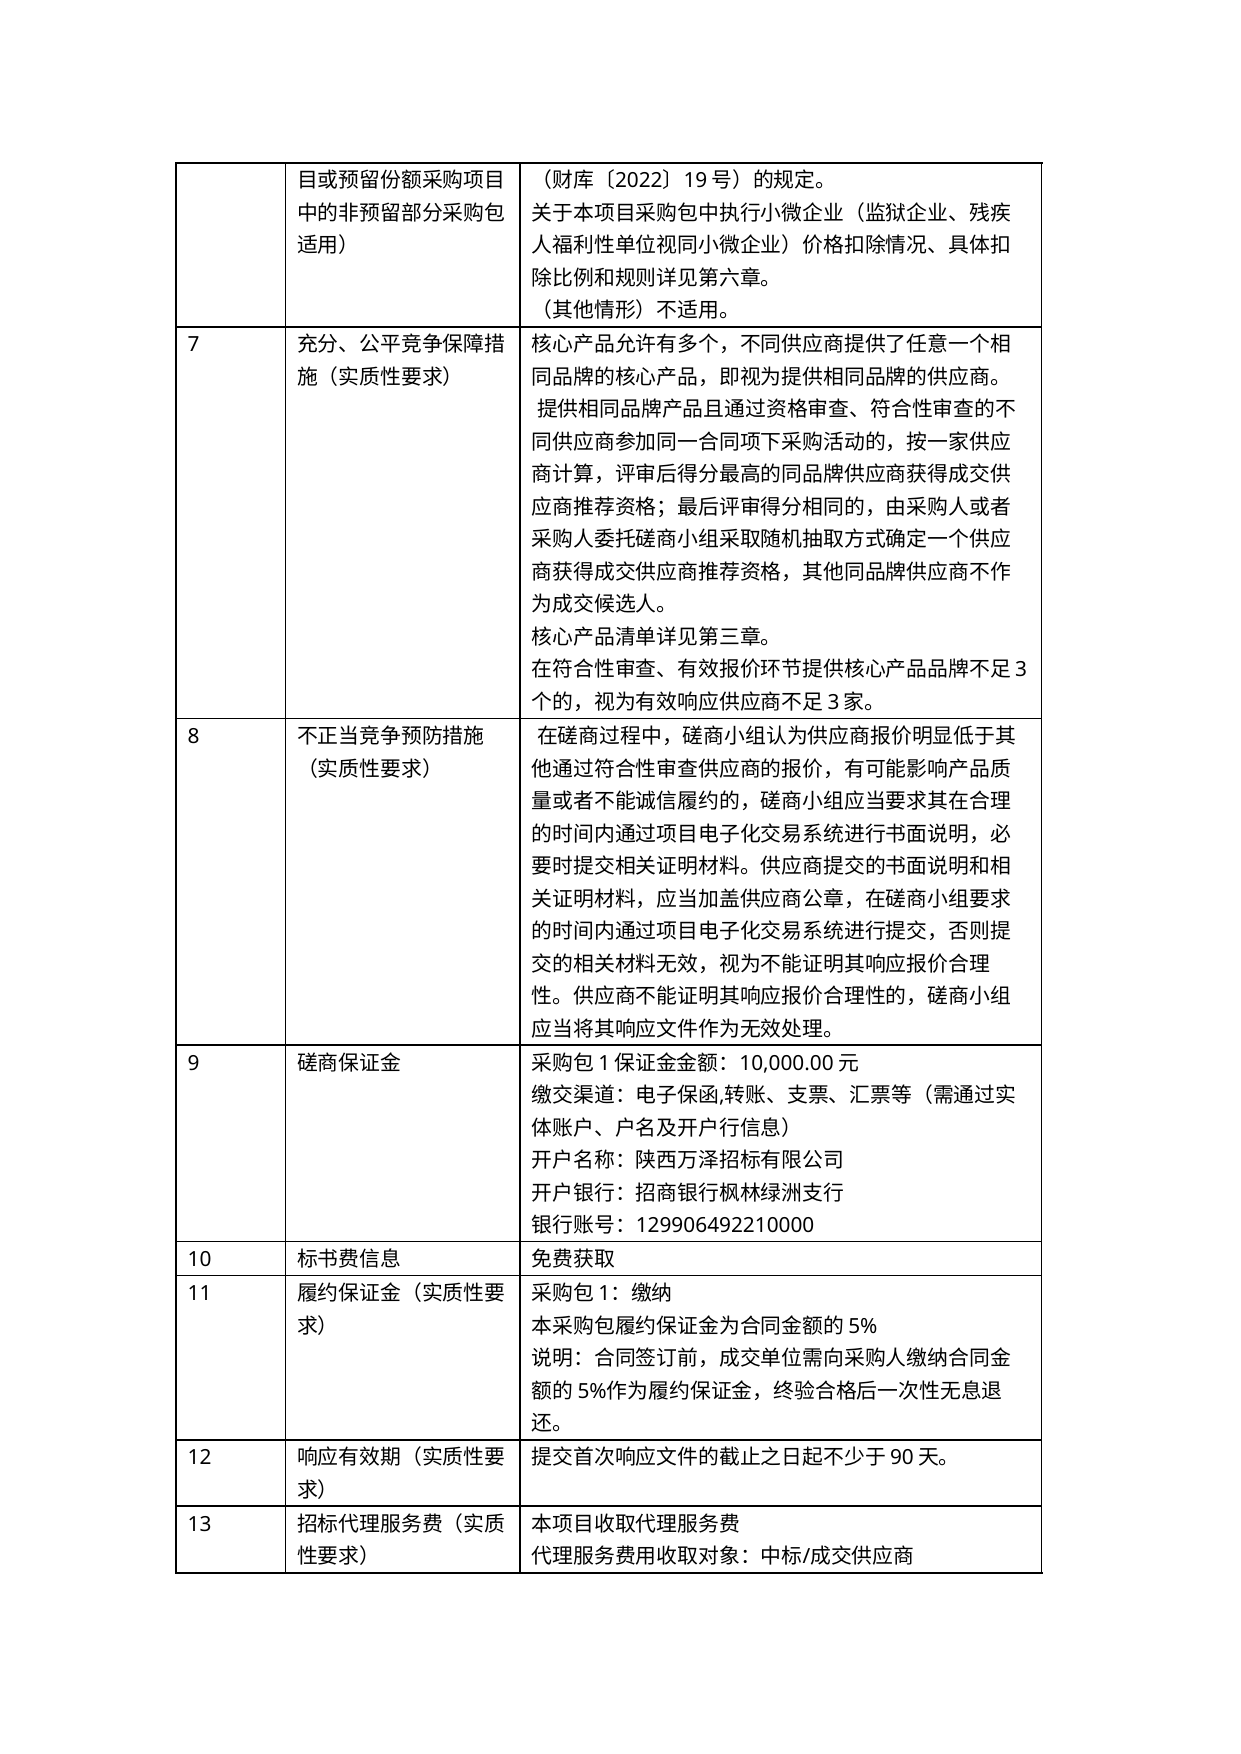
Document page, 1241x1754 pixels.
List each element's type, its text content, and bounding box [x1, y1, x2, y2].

table_cell 履约保证金（实质性要求） [286, 1276, 519, 1439]
table_cell 在磋商过程中，磋商小组认为供应商报价明显低于其他通过符合性审查供应商的报价，有可能影响产品质量或者不能诚信履约的，磋商小组应当要求其在合理的时间内通过项目电子化交易系统进行书面说明，必要时提交相关证明材料。供应商提交的书面说明和相关证明材料，应当加盖供应商公章，在磋商小组要求的时间内通过项目电子化交易系统进行提交，否则提交的相关材料无效，视为不能证明其响应报价合理性。供应商不能证明其响应报价合理性的，磋商小组应当将其响应文件作为无效处理。 [521, 719, 1041, 1044]
table_cell 免费获取 [521, 1242, 1041, 1275]
table_cell 磋商保证金 [286, 1046, 519, 1241]
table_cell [521, 164, 1041, 326]
table_cell 12 [177, 1441, 285, 1505]
table_cell 核心产品允许有多个，不同供应商提供了任意一个相同品牌的核心产品，即视为提供相同品牌的供应商。 提供相同品牌产品且通过资格审查、符合性审查的不同供应商参加同一合同项下采购活动的，按一家供应商计算，评审后得分最高的同品牌供应商获得成交供应商推荐资格；最后评审得分相同的，由采购人或者采购人委托磋商小组采取随机抽取方式确定一个供应商获得成交供应商推荐资格，其他同品牌供应商不作为成交候选人。 核心产品清单详见第三章。 在符合性审查、有效报价环节提供核心产品品牌不足3个的，视为有效响应供应商不足3家。 [521, 328, 1041, 718]
table_cell 提交首次响应文件的截止之日起不少于90天。 [521, 1441, 1041, 1505]
table_cell 采购包1：缴纳 本采购包履约保证金为合同金额的5% 说明：合同签订前，成交单位需向采购人缴纳合同金额的5%作为履约保证金，终验合格后一次性无息退还。 [521, 1276, 1041, 1439]
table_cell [521, 1507, 1041, 1572]
table_cell 9 [177, 1046, 285, 1241]
table_cell 充分、公平竞争保障措施（实质性要求） [286, 328, 519, 718]
table_cell 不正当竞争预防措施（实质性要求） [286, 719, 519, 1044]
table_cell 招标代理服务费（实质性要求） [286, 1507, 519, 1572]
table_cell 11 [177, 1276, 285, 1439]
table_cell 7 [177, 328, 285, 718]
table_cell 响应有效期（实质性要求） [286, 1441, 519, 1505]
table_cell 10 [177, 1242, 285, 1275]
table_cell 采购包1保证金金额：10,000.00元 缴交渠道：电子保函,转账、支票、汇票等（需通过实体账户、户名及开户行信息） 开户名称：陕西万泽招标有限公司 开户银行：招商银行枫林绿洲支行 银行账号：129906492210000 [521, 1046, 1041, 1241]
table_cell 8 [177, 719, 285, 1044]
table_cell 13 [177, 1507, 285, 1572]
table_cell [286, 164, 519, 326]
table_cell 6 [177, 164, 285, 326]
table_cell 标书费信息 [286, 1242, 519, 1275]
